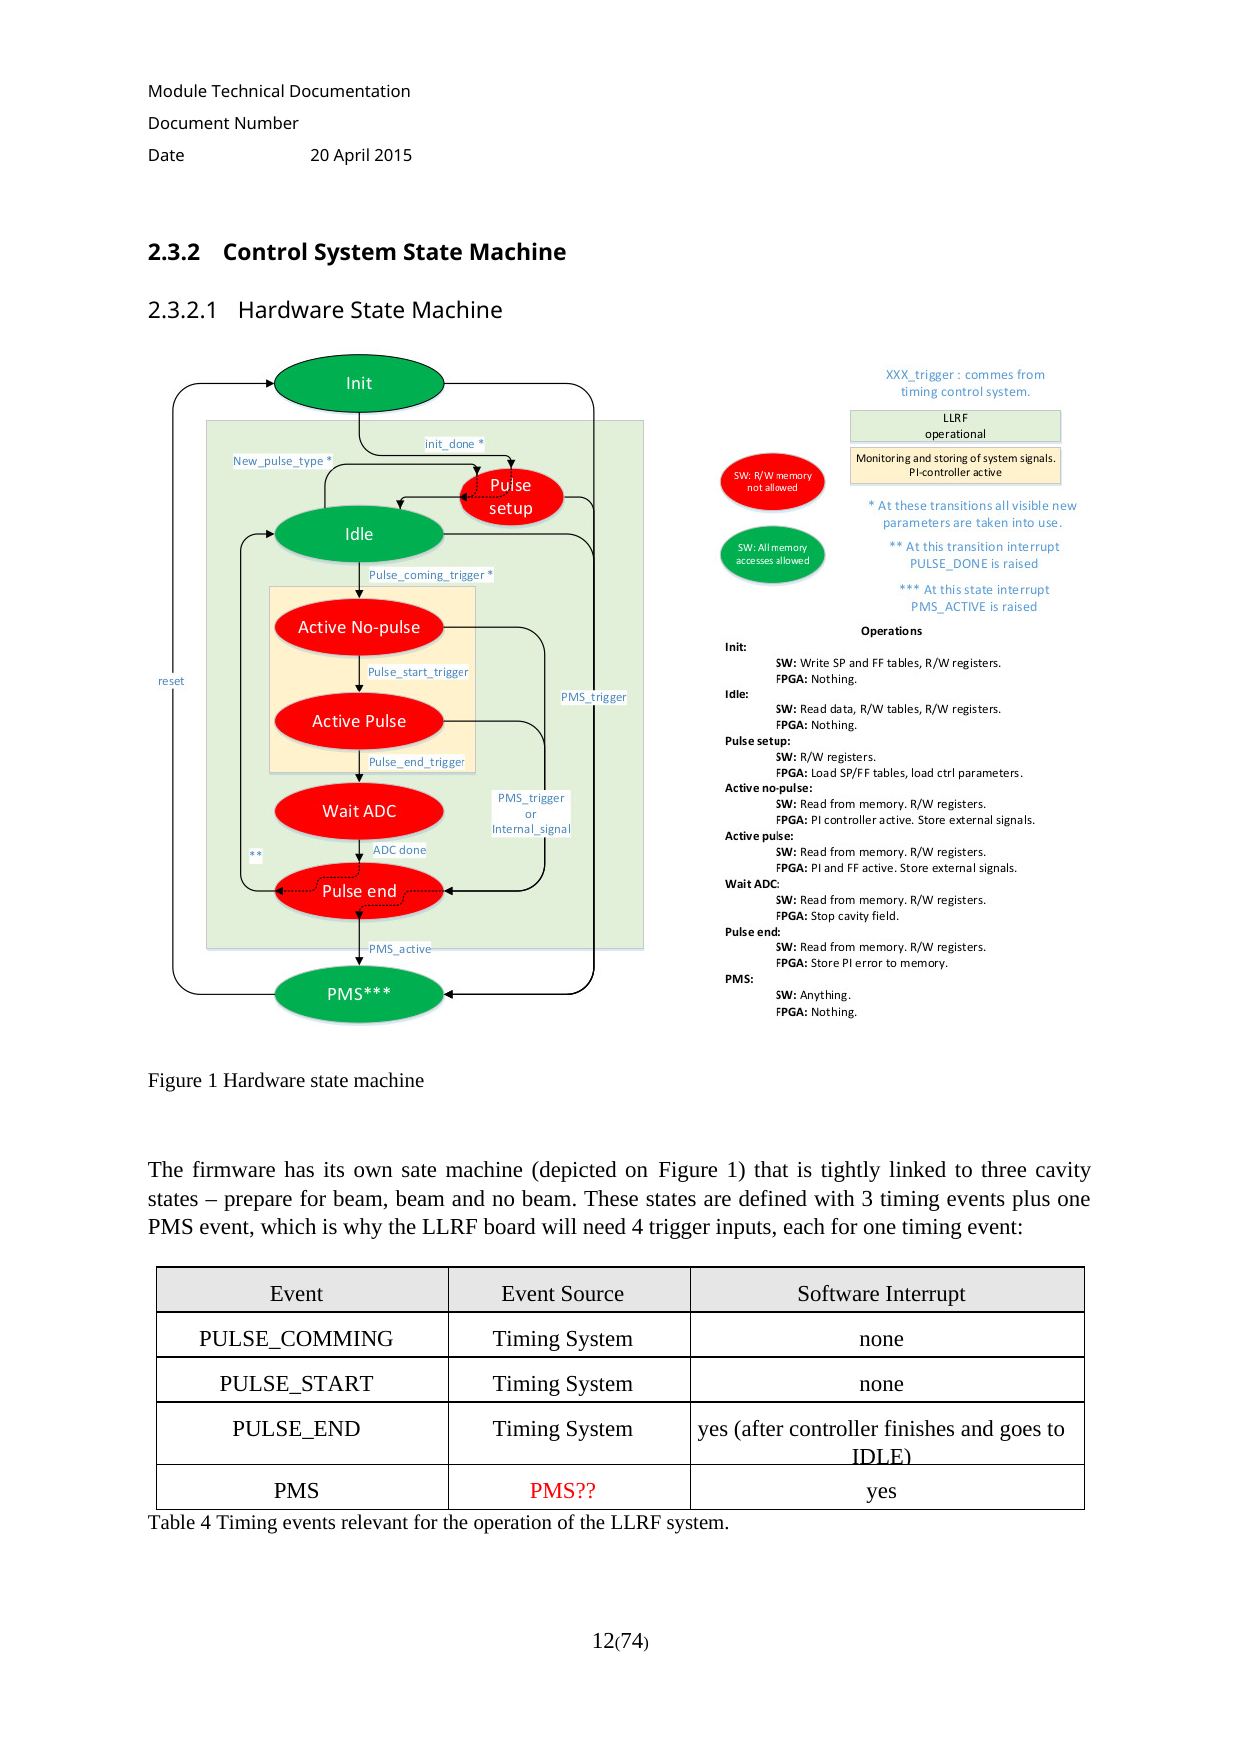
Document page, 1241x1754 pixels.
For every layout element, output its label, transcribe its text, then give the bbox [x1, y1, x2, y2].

table_cell PULSE_COMMING [157, 1313, 448, 1356]
picture [147, 340, 1093, 1041]
table_cell none [691, 1358, 1084, 1401]
table_cell PMS?? [449, 1465, 690, 1509]
subtitle Control System State Machine [148, 236, 1092, 267]
table_cell Timing System [449, 1313, 690, 1356]
table_cell Timing System [449, 1358, 690, 1401]
table_cell yes (after controller finishes and goes to IDLE) [691, 1403, 1084, 1464]
table_header Event Source [449, 1268, 690, 1311]
table_header Software Interrupt [691, 1268, 1084, 1311]
table_cell yes [691, 1465, 1084, 1509]
table_cell PMS [157, 1465, 448, 1509]
table_cell PULSE_END [157, 1403, 448, 1464]
table_cell PULSE_START [157, 1358, 448, 1401]
table_cell none [691, 1313, 1084, 1356]
table_cell Timing System [449, 1403, 690, 1464]
subtitle Hardware State Machine [148, 294, 1092, 326]
text Table 4 Timing events relevant for the operation of the LLRF system. [148, 1510, 1092, 1534]
table_header Event [157, 1268, 448, 1311]
